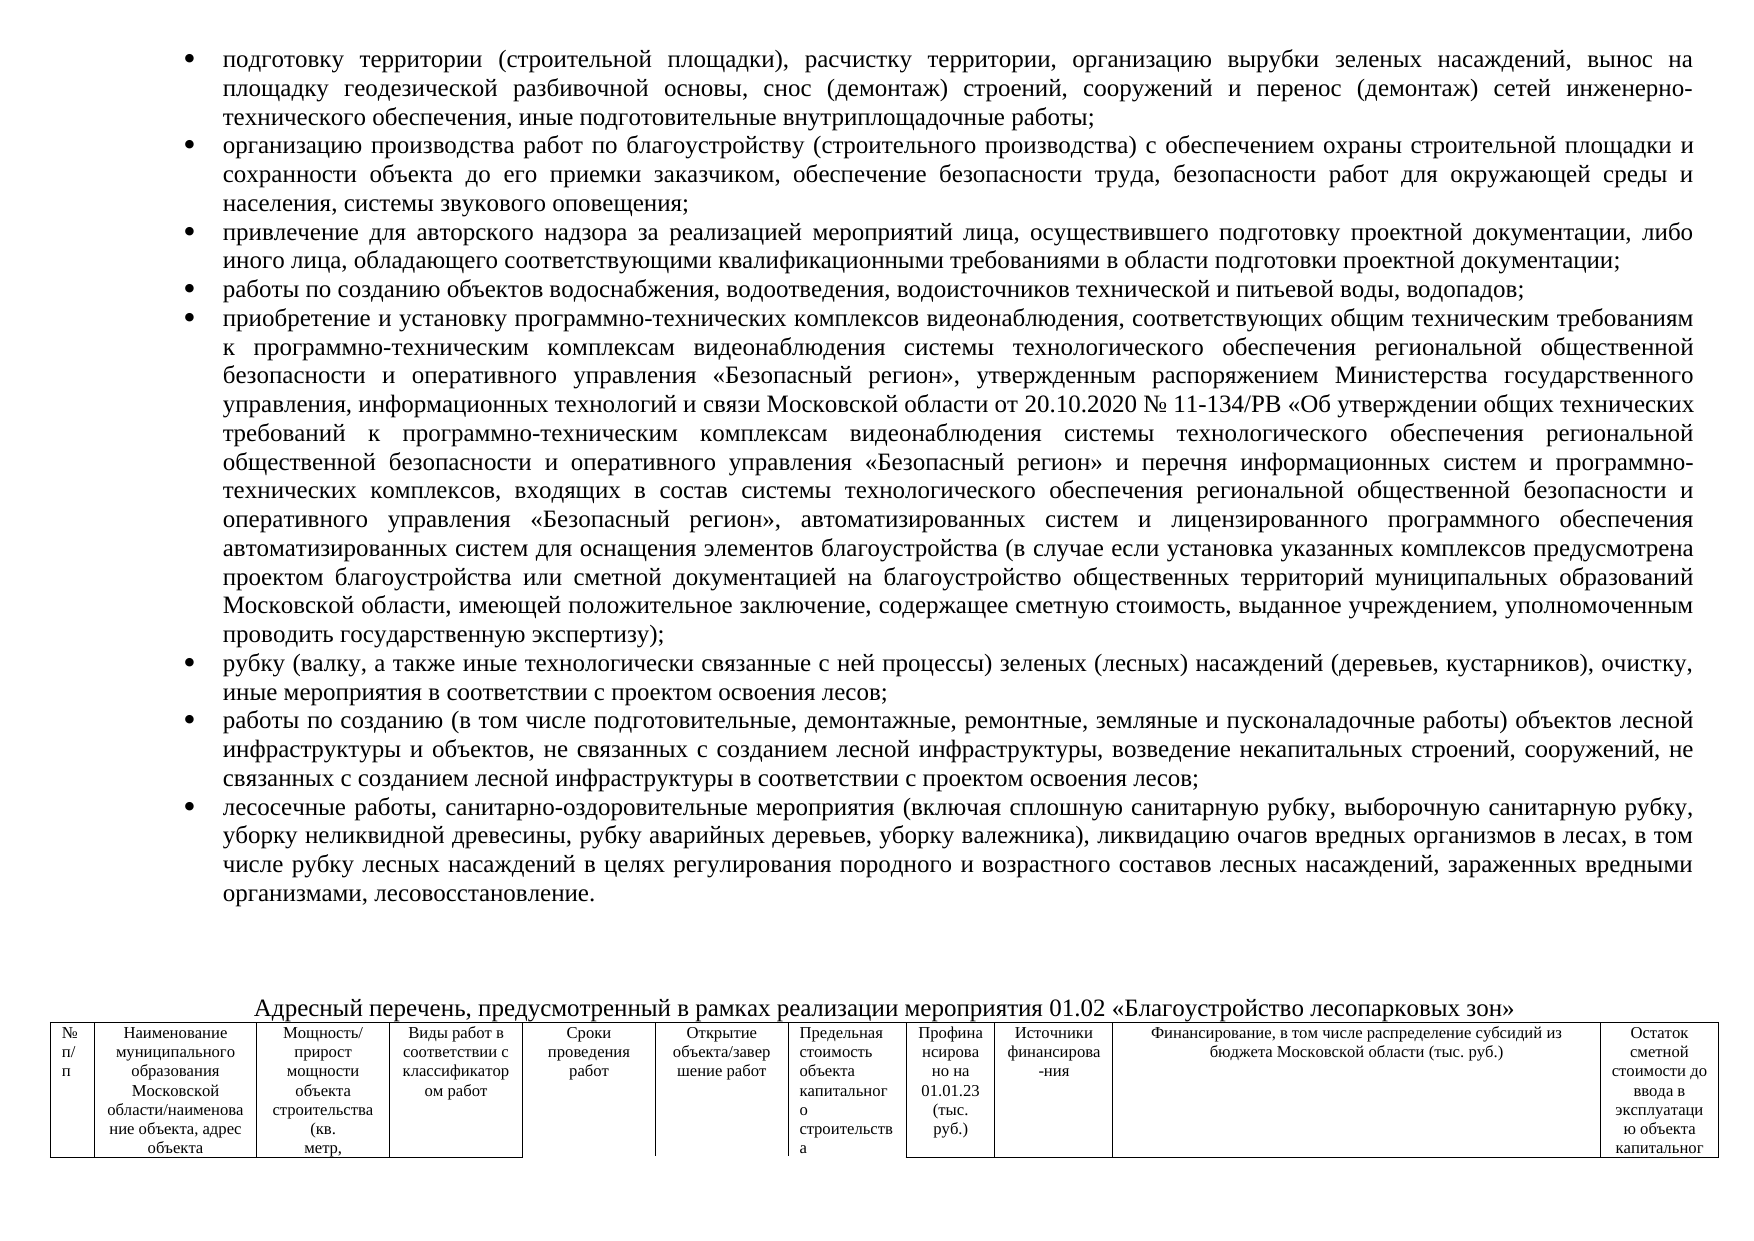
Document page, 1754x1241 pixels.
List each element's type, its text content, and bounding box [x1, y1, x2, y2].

list работы по созданию объектов водоснабжения, водоотведения, водоисточников технической и питьевой воды, водопадов; [185, 274, 1695, 303]
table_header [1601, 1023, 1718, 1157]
list рубку (валку, а также иные технологически связанные с ней процессы) зеленых (лесных) насаждений (деревьев, кустарников), очистку, иные мероприятия в соответствии с проектом освоения лесов; [185, 648, 1695, 706]
list лесосечные работы, санитарно-оздоровительные мероприятия (включая сплошную санитарную рубку, выборочную санитарную рубку, уборку неликвидной древесины, рубку аварийных деревьев, уборку валежника), ликвидацию очагов вредных организмов в лесах, в том числе рубку лесных насаждений в целях регулирования породного и возрастного составов лесных насаждений, зараженных вредными организмами, лесовосстановление. [185, 792, 1695, 907]
text Адресный перечень, предусмотренный в рамках реализации мероприятия 01.02 «Благоустройство лесопарковых зон» [74, 993, 1695, 1022]
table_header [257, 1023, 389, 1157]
list подготовку территории (строительной площадки), расчистку территории, организацию вырубки зеленых насаждений, вынос на площадку геодезической разбивочной основы, снос (демонтаж) строений, сооружений и перенос (демонтаж) сетей инженерно-технического обеспечения, иные подготовительные внутриплощадочные работы; [185, 44, 1695, 131]
list работы по созданию (в том числе подготовительные, демонтажные, ремонтные, земляные и пусконаладочные работы) объектов лесной инфраструктуры и объектов, не связанных с созданием лесной инфраструктуры, возведение некапитальных строений, сооружений, не связанных с созданием лесной инфраструктуры в соответствии с проектом освоения лесов; [185, 706, 1695, 792]
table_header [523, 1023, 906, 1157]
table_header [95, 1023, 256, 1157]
list приобретение и установку программно-технических комплексов видеонаблюдения, соответствующих общим техническим требованиям к программно-техническим комплексам видеонаблюдения системы технологического обеспечения региональной общественной безопасности и оперативного управления «Безопасный регион», утвержденным распоряжением Министерства государственного управления, информационных технологий и связи Московской области от 20.10.2020 № 11-134/РВ «Об утверждении общих технических требований к программно-техническим комплексам видеонаблюдения системы технологического обеспечения региональной общественной безопасности и оперативного управления «Безопасный регион» и перечня информационных систем и программно-технических комплексов, входящих в состав системы технологического обеспечения региональной общественной безопасности и оперативного управления «Безопасный регион», автоматизированных систем и лицензированного программного обеспечения автоматизированных систем для оснащения элементов благоустройства (в случае если установка указанных комплексов предусмотрена проектом благоустройства или сметной документацией на благоустройство общественных территорий муниципальных образований Московской области, имеющей положительное заключение, содержащее сметную стоимость, выданное учреждением, уполномоченным проводить государственную экспертизу); [185, 303, 1695, 648]
list организацию производства работ по благоустройству (строительного производства) с обеспечением охраны строительной площадки и сохранности объекта до его приемки заказчиком, обеспечение безопасности труда, безопасности работ для окружающей среды и населения, системы звукового оповещения; [185, 131, 1695, 217]
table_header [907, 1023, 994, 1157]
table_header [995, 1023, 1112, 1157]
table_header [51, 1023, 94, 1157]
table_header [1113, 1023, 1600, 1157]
list привлечение для авторского надзора за реализацией мероприятий лица, осуществившего подготовку проектной документации, либо иного лица, обладающего соответствующими квалификационными требованиями в области подготовки проектной документации; [185, 217, 1695, 274]
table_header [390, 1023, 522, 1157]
